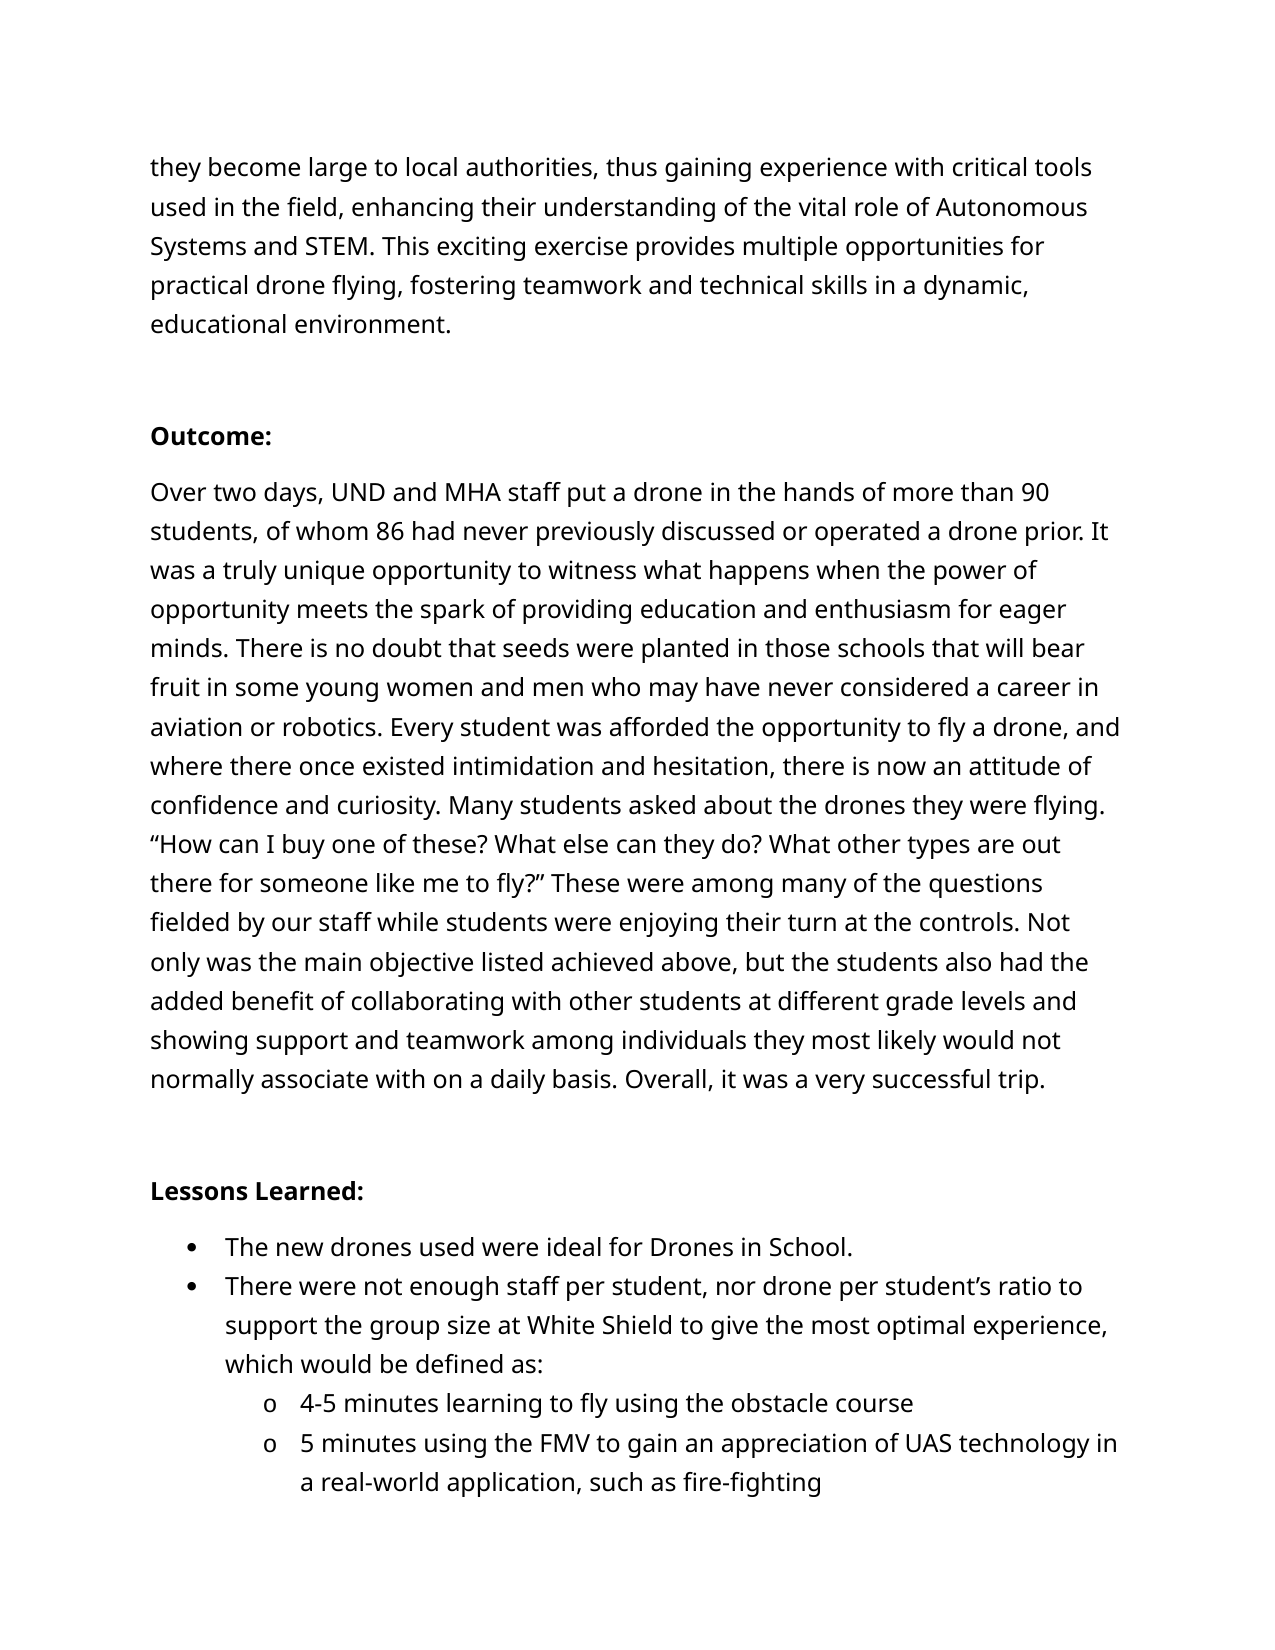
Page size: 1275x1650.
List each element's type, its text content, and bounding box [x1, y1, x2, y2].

text Outcome: [150, 418, 1125, 452]
list 4-5 minutes learning to fly using the obstacle course [262, 1386, 1125, 1420]
text Over two days, UND and MHA staff put a drone in the hands of more than 90 students, of whom 86 had never previously discussed or operated a drone prior. It was a truly unique opportunity to witness what happens when the power of opportunity meets the spark of providing education and enthusiasm for eager minds. There is no doubt that seeds were planted in those schools that will bear fruit in some young women and men who may have never considered a career in aviation or robotics. Every student was afforded the opportunity to fly a drone, and where there once existed intimidation and hesitation, there is now an attitude of confidence and curiosity. Many students asked about the drones they were flying. “How can I buy one of these? What else can they do? What other types are out there for someone like me to fly?” These were among many of the questions fielded by our staff while students were enjoying their turn at the controls. Not only was the main objective listed achieved above, but the students also had the added benefit of collaborating with other students at different grade levels and showing support and teamwork among individuals they most likely would not normally associate with on a daily basis. Overall, it was a very successful trip. [150, 474, 1125, 1096]
text Lessons Learned: [150, 1173, 1125, 1207]
list There were not enough staff per student, nor drone per student’s ratio to support the group size at White Shield to give the most optimal experience, which would be defined as: [187, 1268, 1125, 1381]
list The new drones used were ideal for Drones in School. [187, 1229, 1125, 1263]
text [150, 150, 1125, 341]
list 5 minutes using the FMV to gain an appreciation of UAS technology in a real-world application, such as fire-fighting [262, 1425, 1125, 1499]
